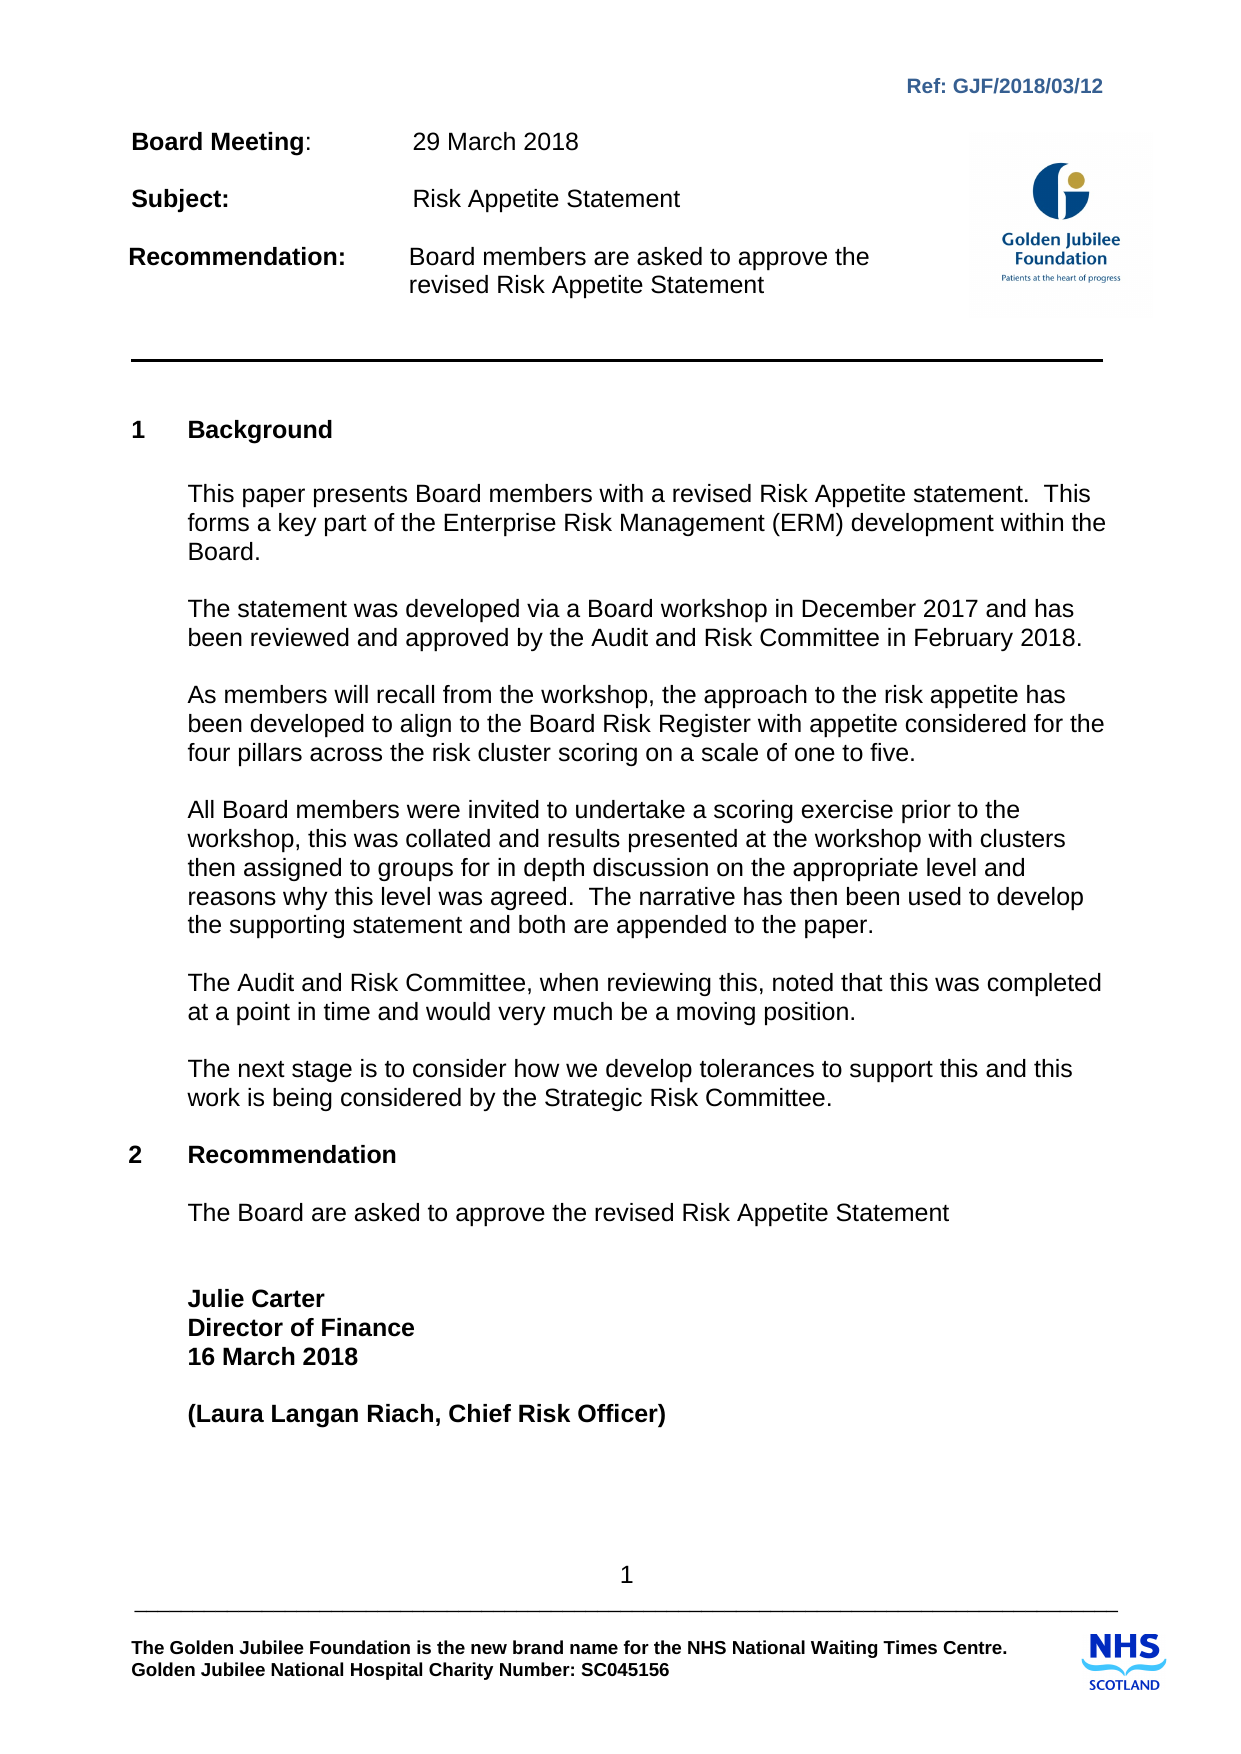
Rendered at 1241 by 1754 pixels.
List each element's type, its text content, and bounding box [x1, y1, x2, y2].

text As members will recall from the workshop, the approach to the risk appetite has been developed to align to the Board Risk Register with appetite considered for the four pillars across the risk cluster scoring on a scale of one to five. [187, 681, 1122, 767]
text The statement was developed via a Board workshop in December 2017 and has been reviewed and approved by the Audit and Risk Committee in February 2018. [187, 594, 1122, 652]
text 2 Recommendation [128, 1141, 1122, 1169]
text Ref: GJF/2018/03/12 [131, 74, 1103, 98]
text Subject: Risk Appetite Statement [131, 184, 968, 213]
picture [968, 132, 1154, 318]
text Recommendation: Board members are asked to approve the revised Risk Appetite Statement [128, 242, 968, 299]
text The Board are asked to approve the revised Risk Appetite Statement [187, 1198, 1122, 1227]
text This paper presents Board members with a revised Risk Appetite statement. This forms a key part of the Enterprise Risk Management (ERM) development within the Board. [187, 479, 1122, 566]
text All Board members were invited to undertake a scoring exercise prior to the workshop, this was collated and results presented at the workshop with clusters then assigned to groups for in depth discussion on the appropriate level and reasons why this level was agreed. The narrative has then been used to develop the supporting statement and both are appended to the paper. [187, 796, 1122, 939]
picture [1081, 1634, 1167, 1690]
subtitle Board Meeting: 29 March 2018 [131, 127, 1103, 155]
text Julie Carter [187, 1284, 1122, 1313]
subtitle 1 Background [131, 416, 1103, 444]
text Director of Finance [187, 1313, 1122, 1342]
text 16 March 2018 [187, 1342, 1122, 1371]
text (Laura Langan Riach, Chief Risk Officer) [187, 1399, 1122, 1428]
text The next stage is to consider how we develop tolerances to support this and this work is being considered by the Strategic Risk Committee. [187, 1054, 1122, 1112]
text The Audit and Risk Committee, when reviewing this, noted that this was completed at a point in time and would very much be a moving position. [187, 968, 1122, 1026]
